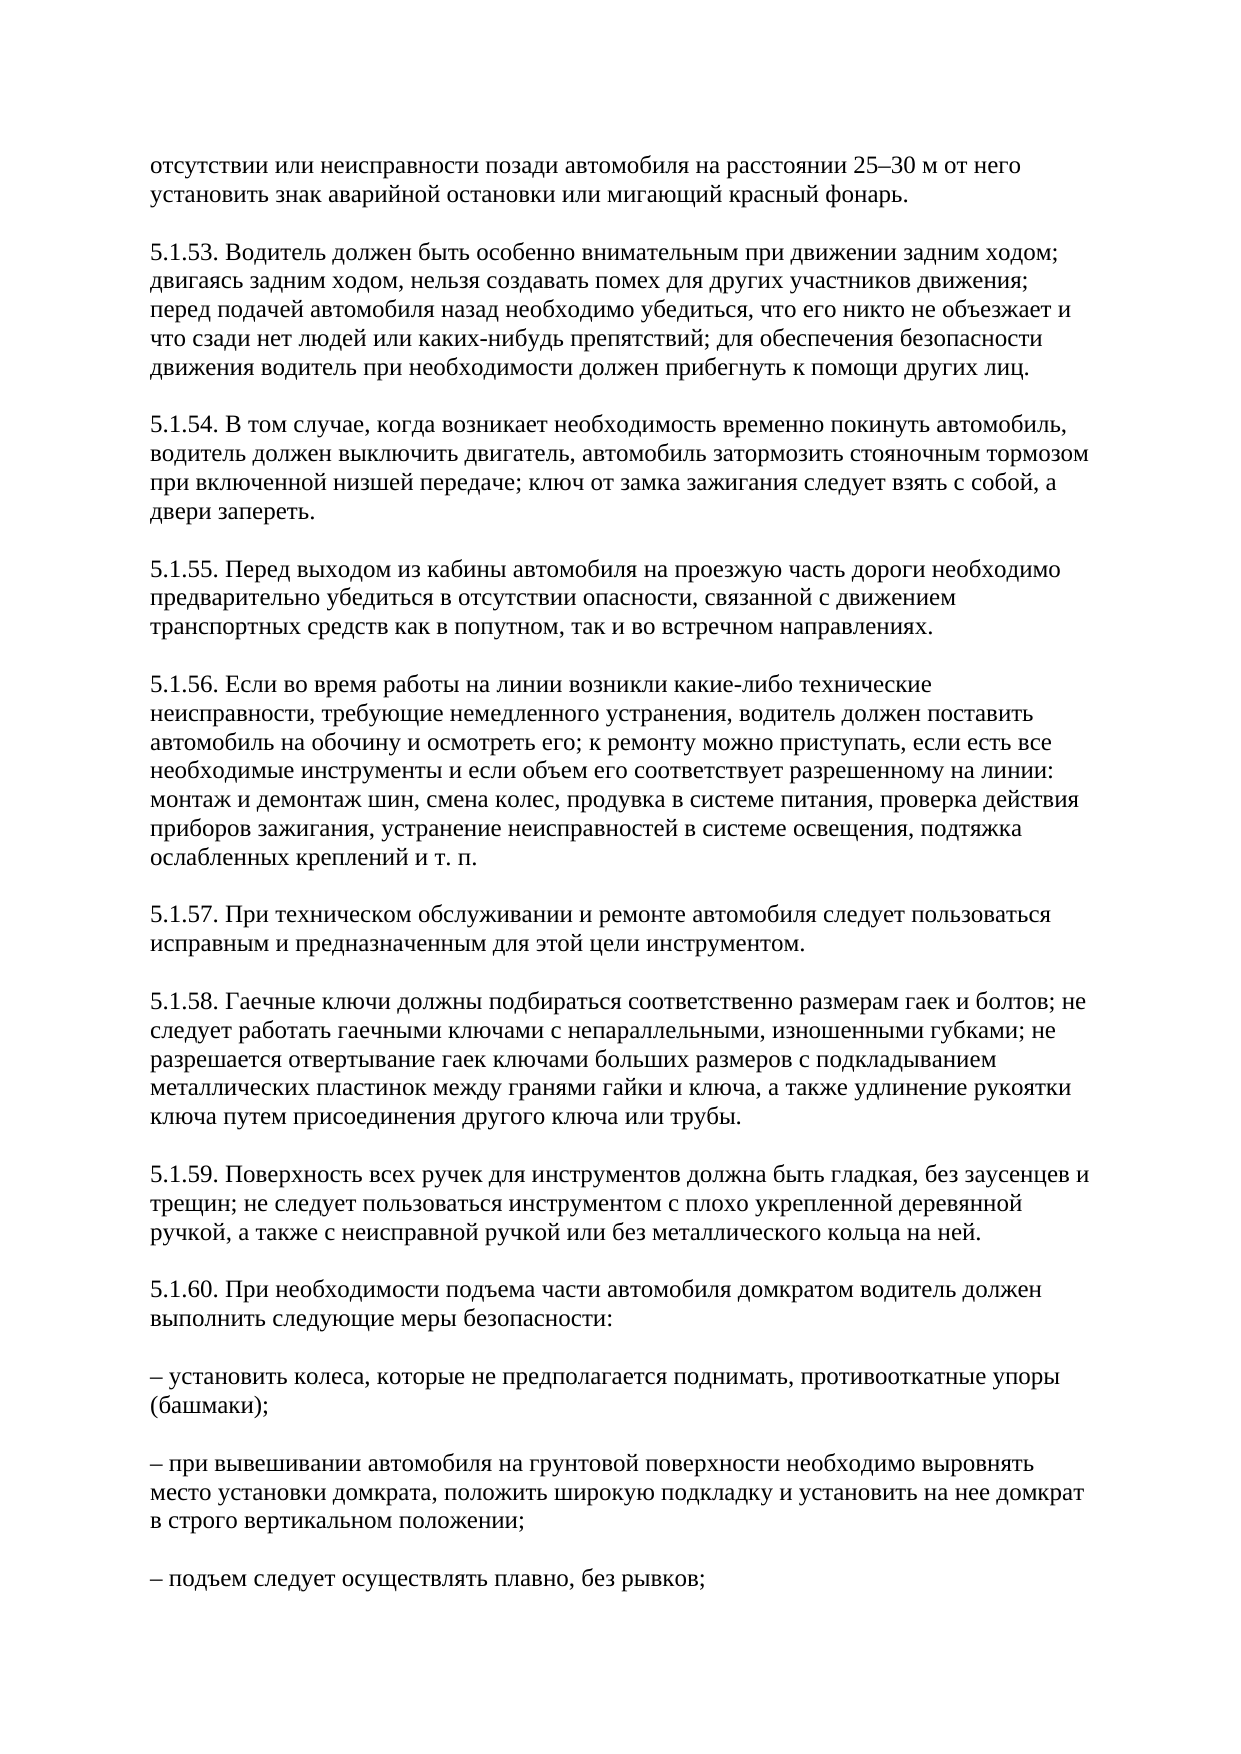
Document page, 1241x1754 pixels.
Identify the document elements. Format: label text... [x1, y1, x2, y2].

text 5.1.54. В том случае, когда возникает необходимость временно покинуть автомобиль, водитель должен выключить двигатель, автомобиль затормозить стояночным тормозом при включенной низшей передаче; ключ от замка зажигания следует взять с собой, а двери запереть. [150, 409, 1090, 524]
text 5.1.56. Если во время работы на линии возникли какие-либо технические неисправности, требующие немедленного устранения, водитель должен поставить автомобиль на обочину и осмотреть его; к ремонту можно приступать, если есть все необходимые инструменты и если объем его соответствует разрешенному на линии: монтаж и демонтаж шин, смена колес, продувка в системе питания, проверка действия приборов зажигания, устранение неисправностей в системе освещения, подтяжка ослабленных креплений и т. п. [150, 669, 1090, 870]
text – установить колеса, которые не предполагается поднимать, противооткатные упоры (башмаки); [150, 1361, 1090, 1419]
text 5.1.57. При техническом обслуживании и ремонте автомобиля следует пользоваться исправным и предназначенным для этой цели инструментом. [150, 899, 1090, 957]
text 5.1.60. При необходимости подъема части автомобиля домкратом водитель должен выполнить следующие меры безопасности: [150, 1274, 1090, 1332]
text – подъем следует осуществлять плавно, без рывков; [150, 1563, 1090, 1592]
text 5.1.55. Перед выходом из кабины автомобиля на проезжую часть дороги необходимо предварительно убедиться в отсутствии опасности, связанной с движением транспортных средств как в попутном, так и во встречном направлениях. [150, 554, 1090, 640]
text 5.1.53. Водитель должен быть особенно внимательным при движении задним ходом; двигаясь задним ходом, нельзя создавать помех для других участников движения; перед подачей автомобиля назад необходимо убедиться, что его никто не объезжает и что сзади нет людей или каких-нибудь препятствий; для обеспечения безопасности движения водитель при необходимости должен прибегнуть к помощи других лиц. [150, 237, 1090, 380]
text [150, 150, 1090, 207]
text – при вывешивании автомобиля на грунтовой поверхности необходимо выровнять место установки домкрата, положить широкую подкладку и установить на нее домкрат в строго вертикальном положении; [150, 1448, 1090, 1534]
text 5.1.59. Поверхность всех ручек для инструментов должна быть гладкая, без заусенцев и трещин; не следует пользоваться инструментом с плохо укрепленной деревянной ручкой, а также с неисправной ручкой или без металлического кольца на ней. [150, 1159, 1090, 1245]
text 5.1.58. Гаечные ключи должны подбираться соответственно размерам гаек и болтов; не следует работать гаечными ключами с непараллельными, изношенными губками; не разрешается отвертывание гаек ключами больших размеров с подкладыванием металлических пластинок между гранями гайки и ключа, а также удлинение рукоятки ключа путем присоединения другого ключа или трубы. [150, 986, 1090, 1130]
